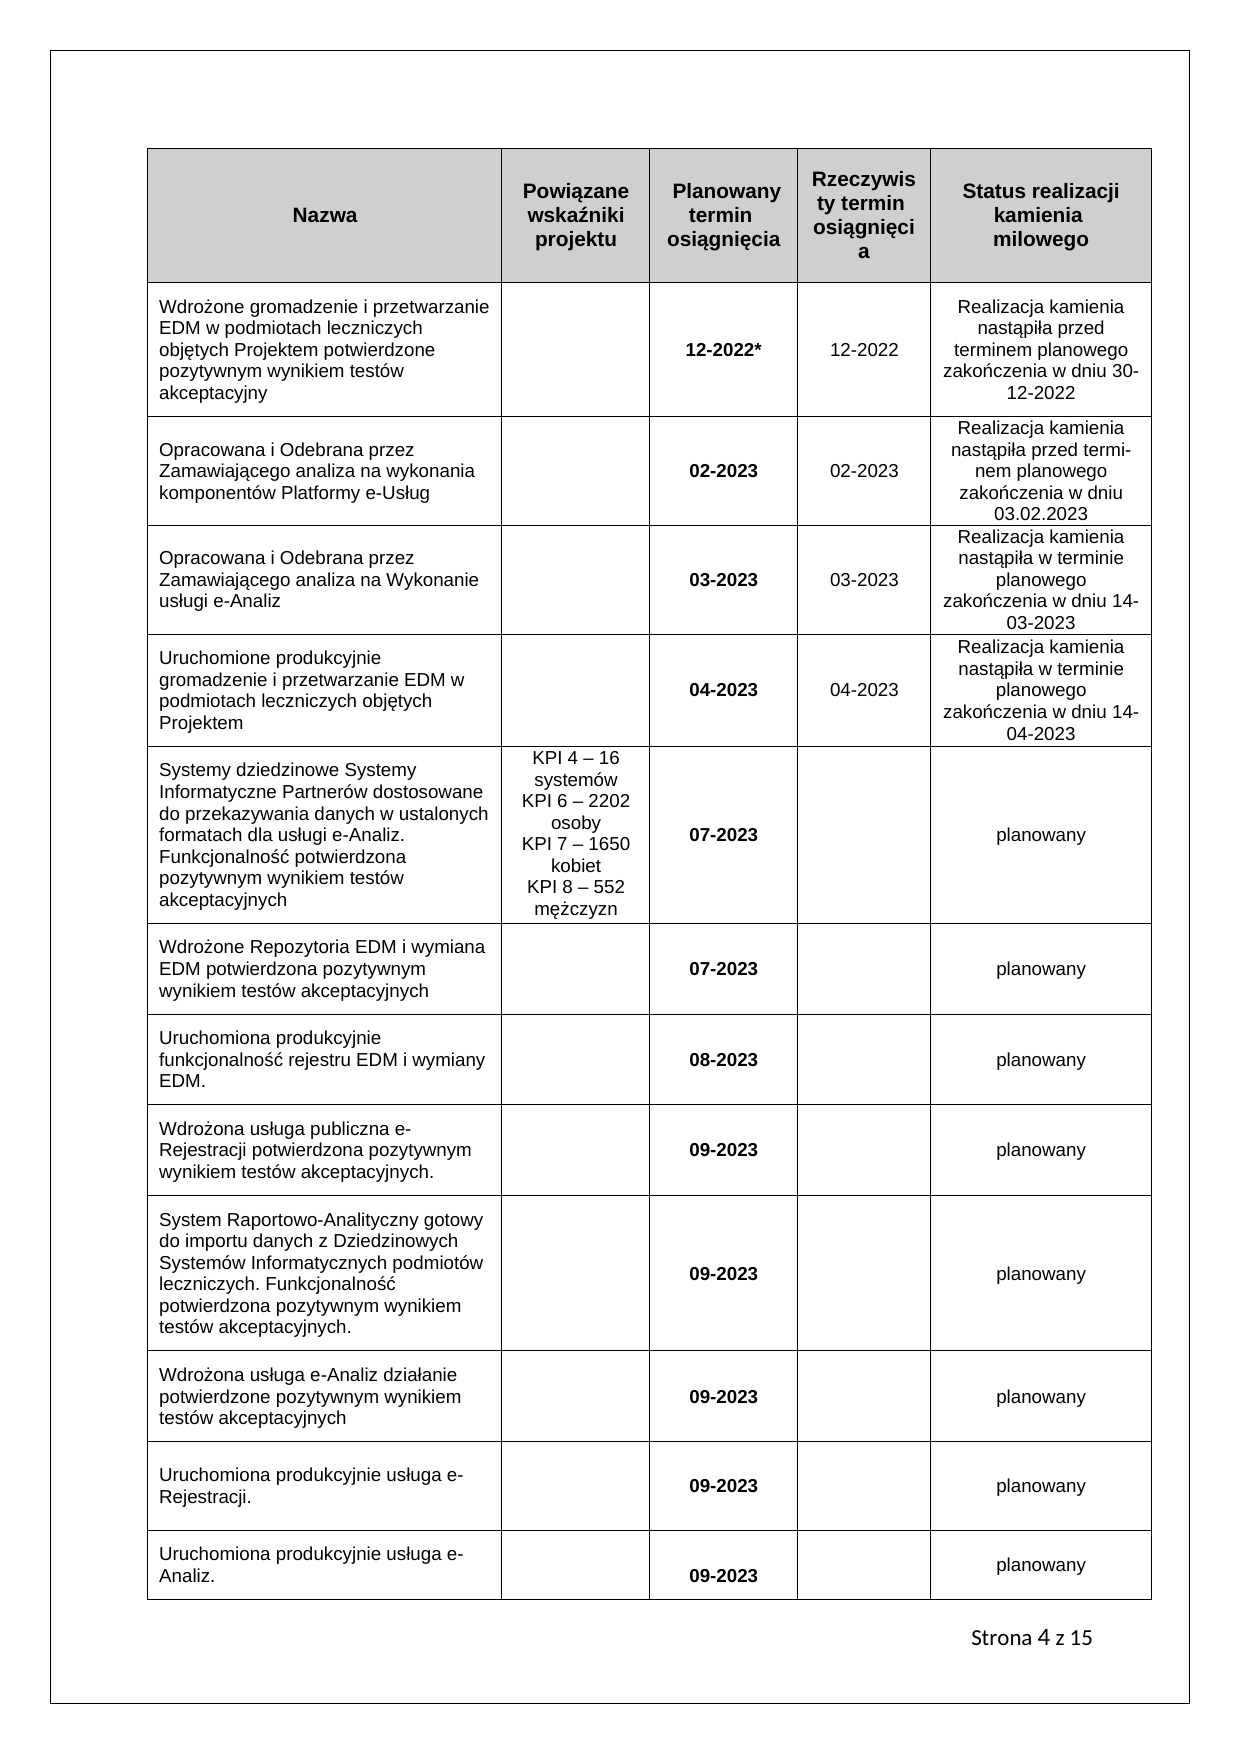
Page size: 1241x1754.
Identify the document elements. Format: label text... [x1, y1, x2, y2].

table_cell 09-2023 [650, 1351, 797, 1441]
table_cell [502, 283, 649, 416]
table_cell Uruchomiona produkcyjnie usługa e-Analiz. [148, 1531, 501, 1599]
table_cell KPI 4 – 16 systemów KPI 6 – 2202 osoby KPI 7 – 1650 kobiet KPI 8 – 552 mężczyzn [502, 747, 649, 923]
table_cell [798, 1351, 930, 1441]
table_cell [502, 1105, 649, 1195]
table_cell Opracowana i Odebrana przez Zamawiającego analiza na Wykonanie usługi e-Analiz [148, 526, 501, 633]
table_cell 09-2023 [650, 1442, 797, 1530]
table_cell [798, 1105, 930, 1195]
table_cell planowany [931, 924, 1151, 1013]
table_cell 09-2023 [650, 1531, 797, 1599]
table_cell Realizacja kamienia nastąpiła w terminie planowego zakończenia w dniu 14-04-2023 [931, 635, 1151, 746]
table_cell 03-2023 [798, 526, 930, 633]
table_cell Uruchomiona produkcyjnie funkcjonalność rejestru EDM i wymiany EDM. [148, 1015, 501, 1104]
table_cell 02-2023 [650, 417, 797, 524]
table_cell 07-2023 [650, 924, 797, 1013]
table_cell Opracowana i Odebrana przez Zamawiającego analiza na wykonania komponentów Platformy e-Usług [148, 417, 501, 524]
table_cell 12-2022* [650, 283, 797, 416]
table_cell [502, 1442, 649, 1530]
table_cell 02-2023 [798, 417, 930, 524]
table_cell [502, 526, 649, 633]
table_cell planowany [931, 1105, 1151, 1195]
table_cell [798, 1015, 930, 1104]
table_cell planowany [931, 1531, 1151, 1599]
table_cell [798, 924, 930, 1013]
table_header Powiązane wskaźniki projektu [502, 149, 649, 282]
table_cell Realizacja kamienia nastąpiła przed termi-nem planowego zakończenia w dniu 03.02.2023 [931, 417, 1151, 524]
table_cell Wdrożone gromadzenie i przetwarzanie EDM w podmiotach leczniczych objętych Projektem potwierdzone pozytywnym wynikiem testów akceptacyjny [148, 283, 501, 416]
table_header Status realizacji kamienia milowego [931, 149, 1151, 282]
table_cell [798, 1531, 930, 1599]
table_header Nazwa [148, 149, 501, 282]
table_cell Wdrożone Repozytoria EDM i wymiana EDM potwierdzona pozytywnym wynikiem testów akceptacyjnych [148, 924, 501, 1013]
table_cell Realizacja kamienia nastąpiła przed terminem planowego zakończenia w dniu 30-12-2022 [931, 283, 1151, 416]
table_cell [502, 1531, 649, 1599]
table_cell [798, 1442, 930, 1530]
table_cell planowany [931, 1351, 1151, 1441]
table_cell Systemy dziedzinowe Systemy Informatyczne Partnerów dostosowane do przekazywania danych w ustalonych formatach dla usługi e-Analiz. Funkcjonalność potwierdzona pozytywnym wynikiem testów akceptacyjnych [148, 747, 501, 923]
table_cell planowany [931, 1442, 1151, 1530]
table_cell planowany [931, 1196, 1151, 1350]
table_cell [502, 924, 649, 1013]
table_cell 07-2023 [650, 747, 797, 923]
table_cell [798, 1196, 930, 1350]
table_cell 12-2022 [798, 283, 930, 416]
table_cell System Raportowo-Analityczny gotowy do importu danych z Dziedzinowych Systemów Informatycznych podmiotów leczniczych. Funkcjonalność potwierdzona pozytywnym wynikiem testów akceptacyjnych. [148, 1196, 501, 1350]
table_cell 04-2023 [650, 635, 797, 746]
table_cell 08-2023 [650, 1015, 797, 1104]
table_cell [502, 1351, 649, 1441]
table_header Rzeczywisty termin osiągnięcia [798, 149, 930, 282]
table_cell Uruchomiona produkcyjnie usługa e-Rejestracji. [148, 1442, 501, 1530]
table_cell Wdrożona usługa publiczna e-Rejestracji potwierdzona pozytywnym wynikiem testów akceptacyjnych. [148, 1105, 501, 1195]
table_cell 03-2023 [650, 526, 797, 633]
table_cell 09-2023 [650, 1196, 797, 1350]
table_cell planowany [931, 747, 1151, 923]
table_header Planowany termin osiągnięcia [650, 149, 797, 282]
table_cell planowany [931, 1015, 1151, 1104]
table_cell 09-2023 [650, 1105, 797, 1195]
table_cell Realizacja kamienia nastąpiła w terminie planowego zakończenia w dniu 14-03-2023 [931, 526, 1151, 633]
table_cell Wdrożona usługa e-Analiz działanie potwierdzone pozytywnym wynikiem testów akceptacyjnych [148, 1351, 501, 1441]
table_cell [502, 1015, 649, 1104]
table_cell [502, 1196, 649, 1350]
table_cell 04-2023 [798, 635, 930, 746]
table_cell [798, 747, 930, 923]
table_cell Uruchomione produkcyjnie gromadzenie i przetwarzanie EDM w podmiotach leczniczych objętych Projektem [148, 635, 501, 746]
table_cell [502, 417, 649, 524]
table_cell [502, 635, 649, 746]
